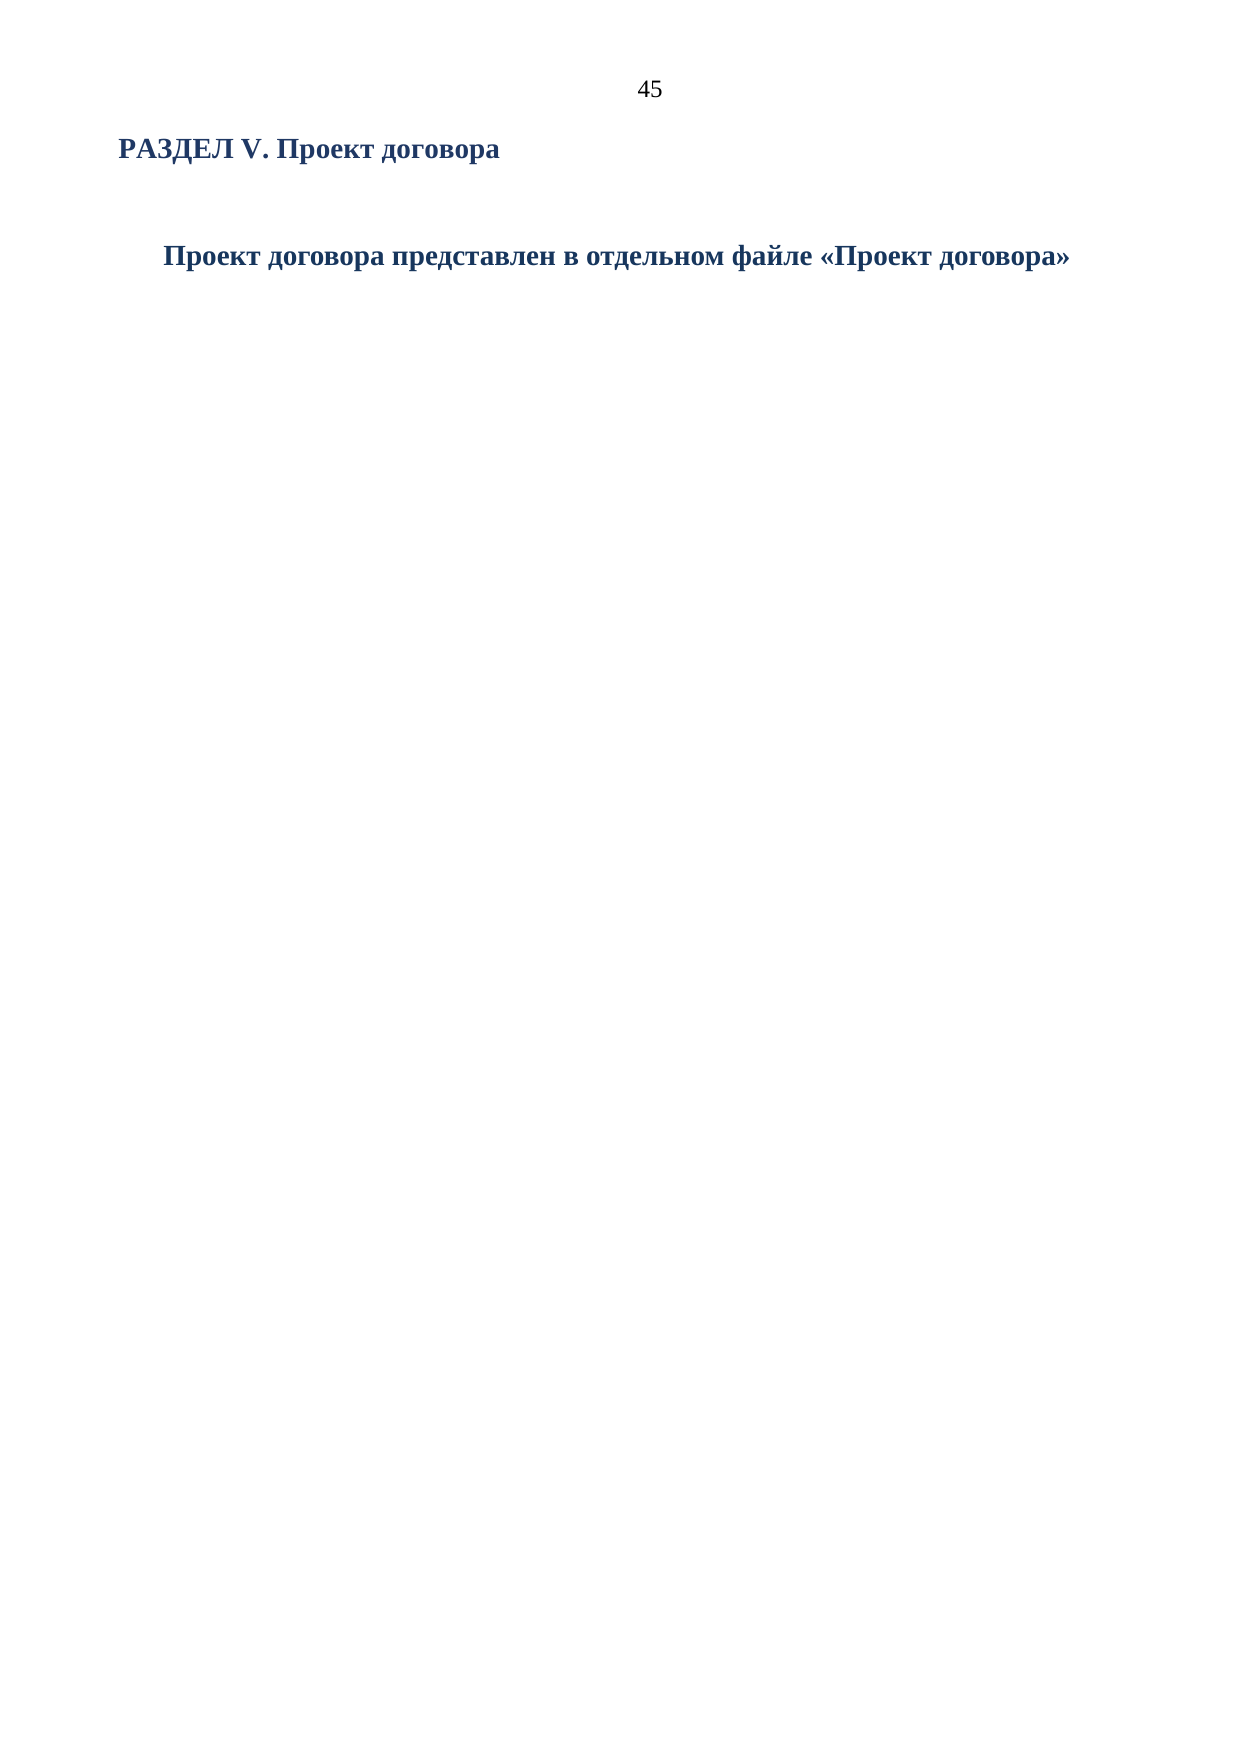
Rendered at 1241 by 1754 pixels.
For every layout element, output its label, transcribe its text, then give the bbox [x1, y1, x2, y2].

text РАЗДЕЛ V. Проект договора [118, 131, 1181, 165]
text Проект договора представлен в отдельном файле «Проект договора» [163, 238, 1181, 271]
